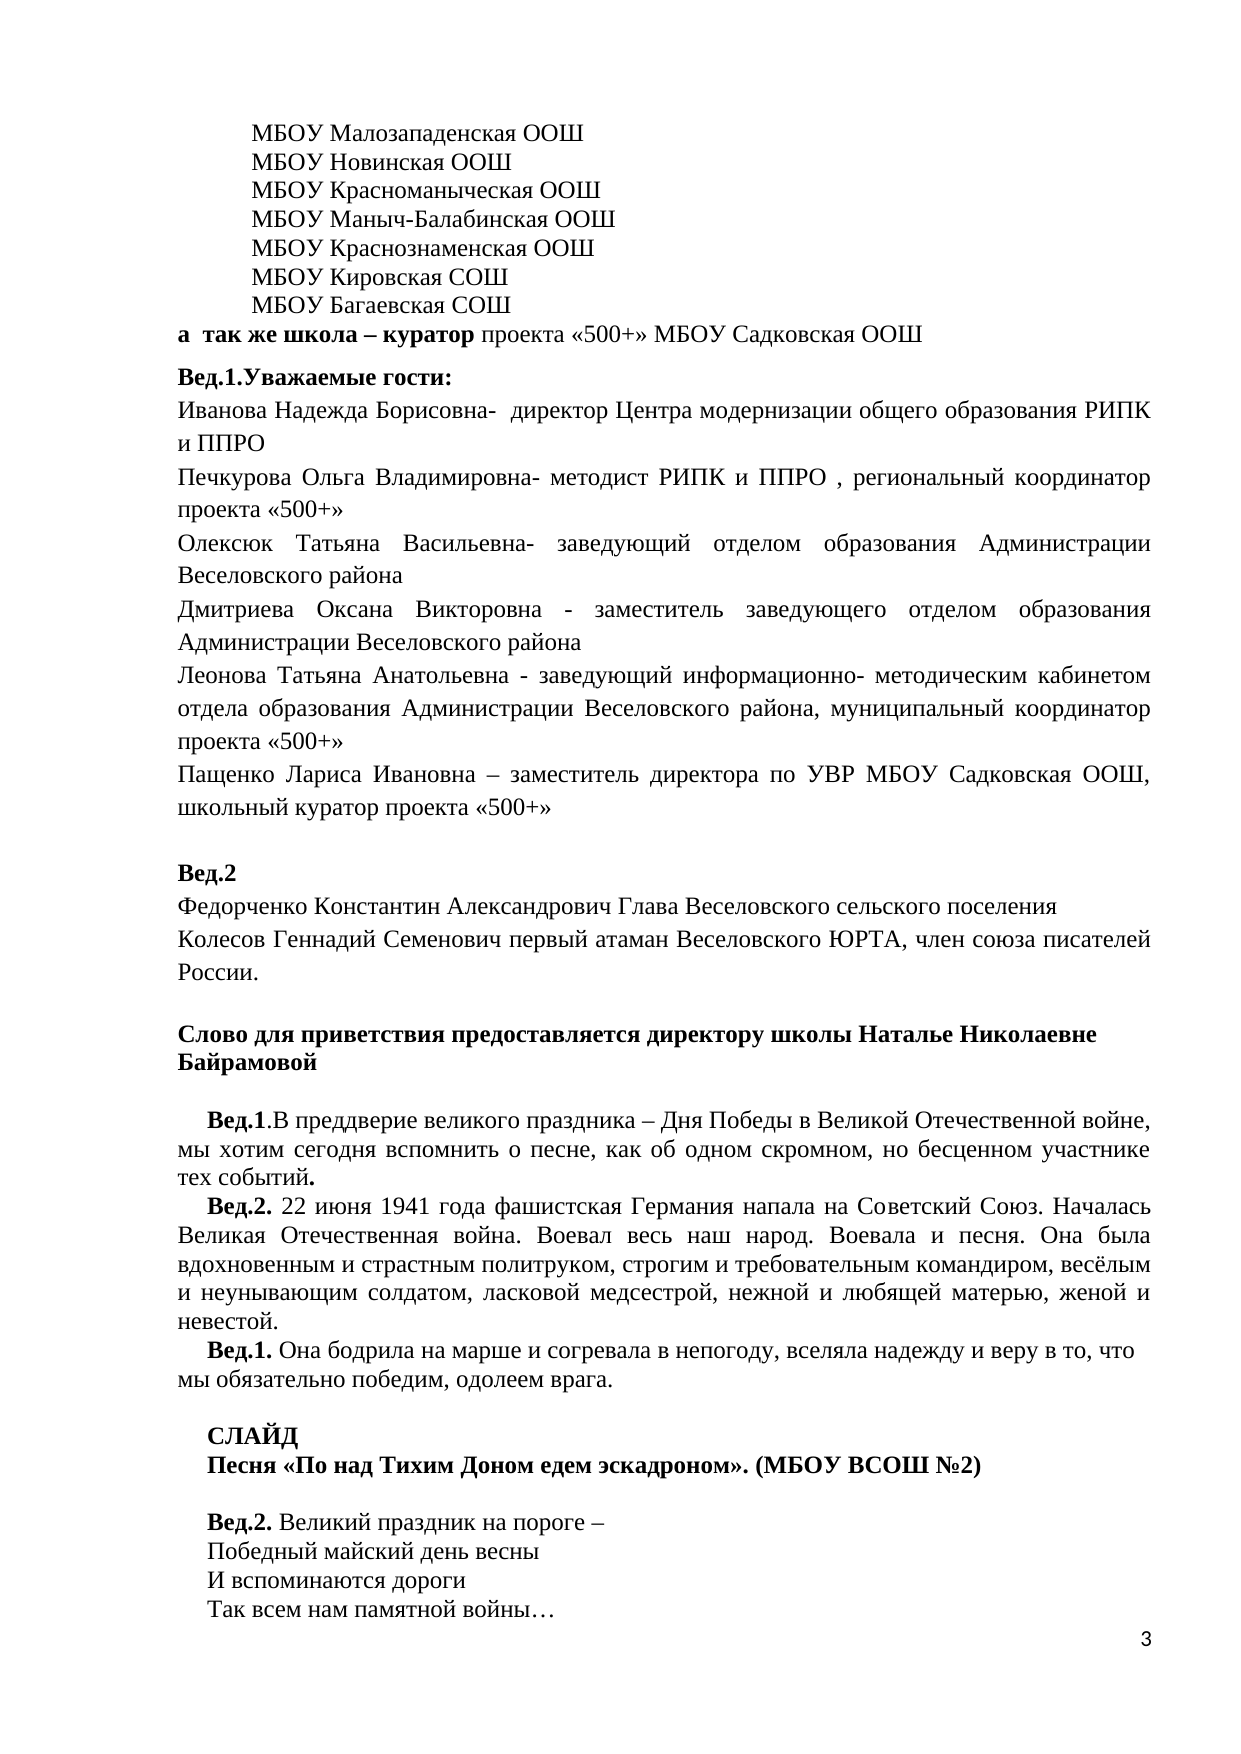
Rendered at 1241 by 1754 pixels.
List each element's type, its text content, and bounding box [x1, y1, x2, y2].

text СЛАЙД [177, 1421, 1152, 1450]
text Иванова Надежда Борисовна- директор Центра модернизации общего образования РИПК и ППРО [177, 396, 1152, 457]
text МБОУ Маныч-Балабинская ООШ [177, 204, 1152, 233]
text а так же школа – куратор проекта «500+» МБОУ Садковская ООШ [177, 319, 1152, 348]
text Так всем нам памятной войны… [177, 1594, 1152, 1622]
text И вспоминаются дороги [177, 1565, 1152, 1594]
text МБОУ Малозападенская ООШ [177, 118, 1152, 147]
text Вед.2. Великий праздник на пороге – [177, 1507, 1152, 1536]
text Федорченко Константин Александрович Глава Веселовского сельского поселения [177, 891, 1152, 919]
text Победный майский день весны [177, 1536, 1152, 1565]
text Вед.2. 22 июня 1941 года фашистская Германия напала на Советский Союз. Началась Великая Отечественная война. Воевал весь наш народ. Воевала и песня. Она была вдохновенным и страстным политруком, строгим и требовательным командиром, весёлым и неунывающим солдатом, ласковой медсестрой, нежной и любящей матерью, женой и невестой. [177, 1191, 1152, 1335]
text Песня «По над Тихим Доном едем эскадроном». (МБОУ ВСОШ №2) [177, 1450, 1152, 1479]
text Слово для приветствия предоставляется директору школы Наталье Николаевне Байрамовой [177, 1019, 1152, 1076]
text Пащенко Лариса Ивановна – заместитель директора по УВР МБОУ Садковская ООШ, школьный куратор проекта «500+» [177, 759, 1152, 821]
text МБОУ Кировская СОШ [177, 262, 1152, 291]
text Леонова Татьяна Анатольевна - заведующий информационно- методическим кабинетом отдела образования Администрации Веселовского района, муниципальный координатор проекта «500+» [177, 660, 1152, 754]
text Вед.1. Она бодрила на марше и согревала в непогоду, вселяла надежду и веру в то, что мы обязательно победим, одолеем врага. [177, 1335, 1152, 1392]
text МБОУ Багаевская СОШ [177, 291, 1152, 319]
text Олексюк Татьяна Васильевна- заведующий отделом образования Администрации Веселовского района [177, 528, 1152, 589]
text Вед.2 [177, 858, 1152, 887]
text Печкурова Ольга Владимировна- методист РИПК и ППРО , региональный координатор проекта «500+» [177, 462, 1152, 523]
text Вед.1.Уважаемые гости: [177, 362, 1152, 391]
text МБОУ Новинская ООШ [177, 147, 1152, 176]
text Вед.1.В преддверие великого праздника – Дня Победы в Великой Отечественной войне, мы хотим сегодня вспомнить о песне, как об одном скромном, но бесценном участнике тех событий. [177, 1105, 1152, 1191]
text Колесов Геннадий Семенович первый атаман Веселовского ЮРТА, член союза писателей России. [177, 924, 1152, 986]
text Дмитриева Оксана Викторовна - заместитель заведующего отделом образования Администрации Веселовского района [177, 594, 1152, 655]
text МБОУ Красноманыческая ООШ [177, 176, 1152, 204]
text МБОУ Краснознаменская ООШ [177, 233, 1152, 262]
